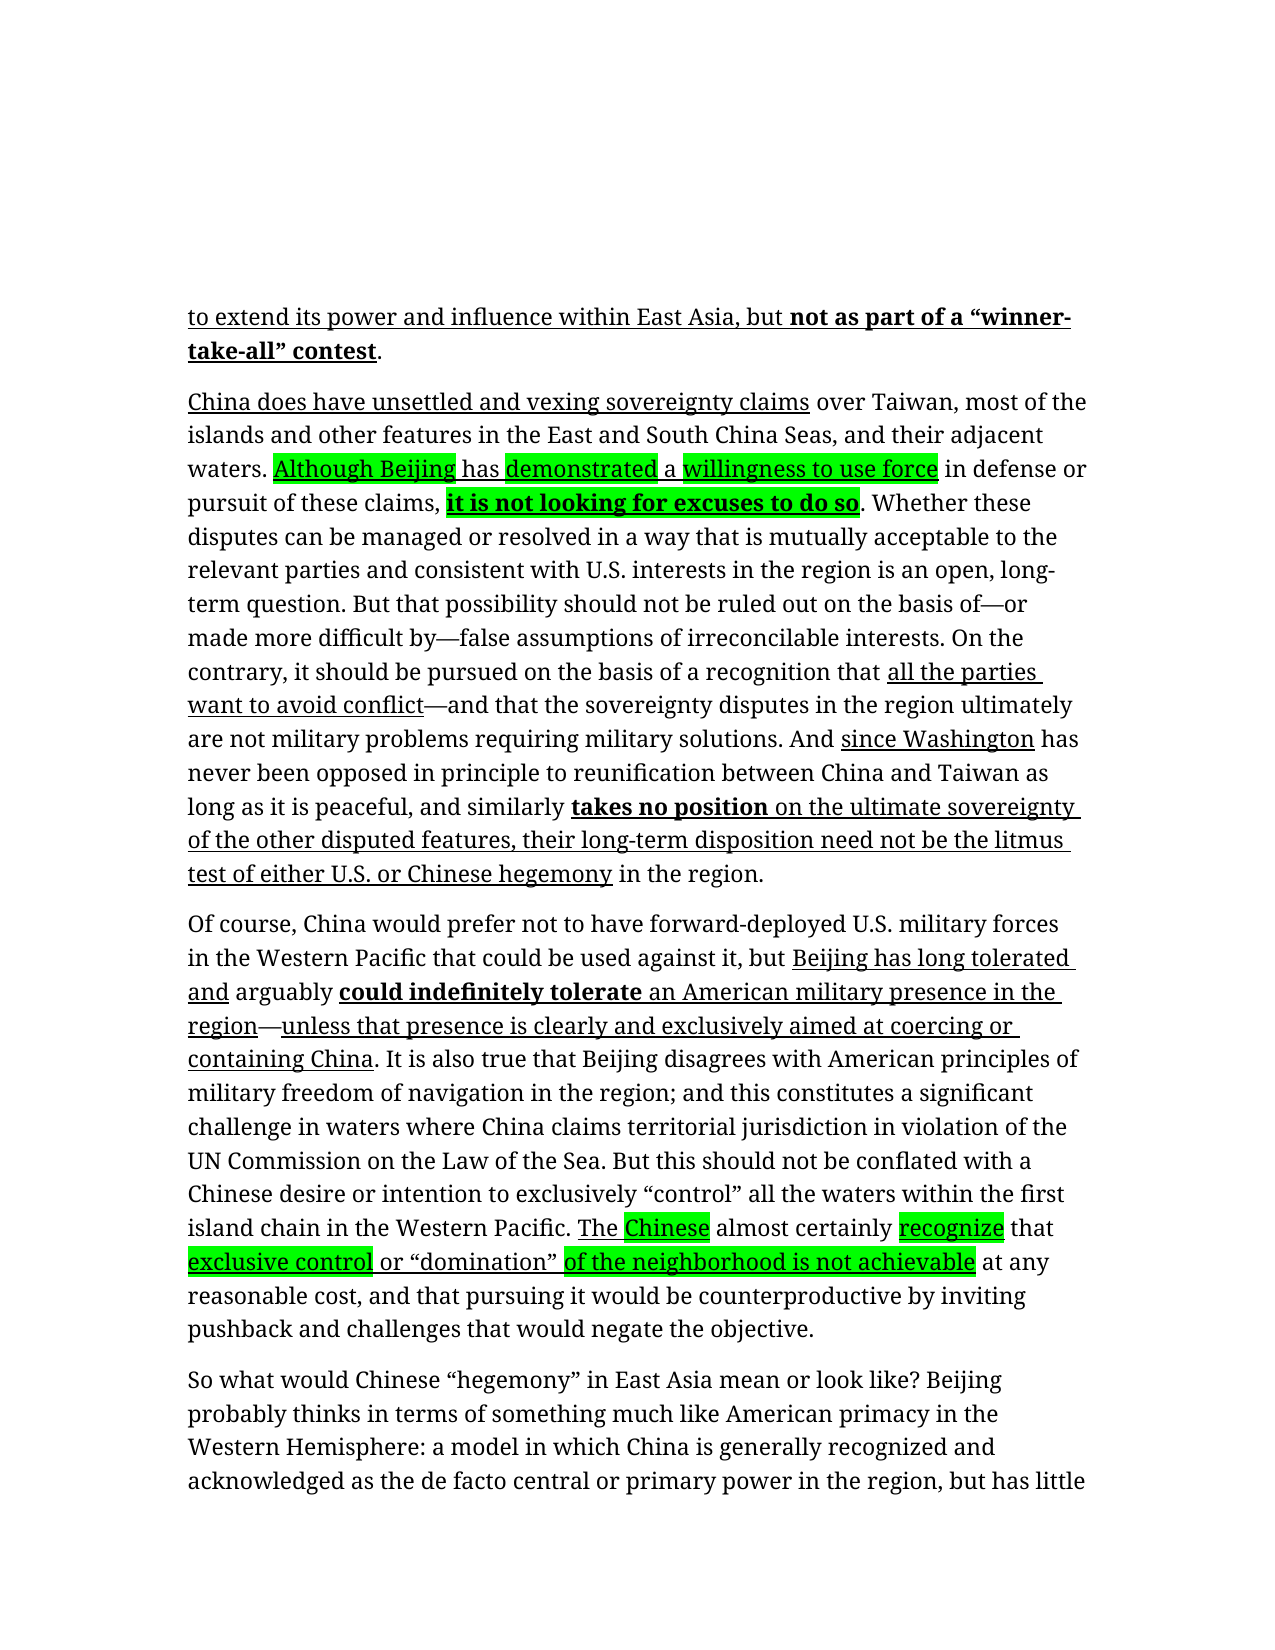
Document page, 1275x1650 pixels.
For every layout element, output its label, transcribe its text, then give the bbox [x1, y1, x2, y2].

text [187, 1364, 1087, 1496]
text Of course, China would prefer not to have forward-deployed U.S. military forces in the Western Pacific that could be used against it, but Beijing has long tolerated and arguably could indefinitely tolerate an American military presence in the region—unless that presence is clearly and exclusively aimed at coercing or containing China. It is also true that Beijing disagrees with American principles of military freedom of navigation in the region; and this constitutes a significant challenge in waters where China claims territorial jurisdiction in violation of the UN Commission on the Law of the Sea. But this should not be conflated with a Chinese desire or intention to exclusively “control” all the waters within the first island chain in the Western Pacific. The Chinese almost certainly recognize that exclusive control or “domination” of the neighborhood is not achievable at any reasonable cost, and that pursuing it would be counterproductive by inviting pushback and challenges that would negate the objective. [187, 908, 1087, 1344]
text to extend its power and influence within East Asia, but not as part of a “winner-take-all” contest. [187, 301, 1087, 366]
text China does have unsettled and vexing sovereignty claims over Taiwan, most of the islands and other features in the East and South China Seas, and their adjacent waters. Although Beijing has demonstrated a willingness to use force in defense or pursuit of these claims, it is not looking for excuses to do so. Whether these disputes can be managed or resolved in a way that is mutually acceptable to the relevant parties and consistent with U.S. interests in the region is an open, long-term question. But that possibility should not be ruled out on the basis of—or made more difficult by—false assumptions of irreconcilable interests. On the contrary, it should be pursued on the basis of a recognition that all the parties want to avoid conflict—and that the sovereignty disputes in the region ultimately are not military problems requiring military solutions. And since Washington has never been opposed in principle to reunification between China and Taiwan as long as it is peaceful, and similarly takes no position on the ultimate sovereignty of the other disputed features, their long-term disposition need not be the litmus test of either U.S. or Chinese hegemony in the region. [187, 385, 1087, 889]
